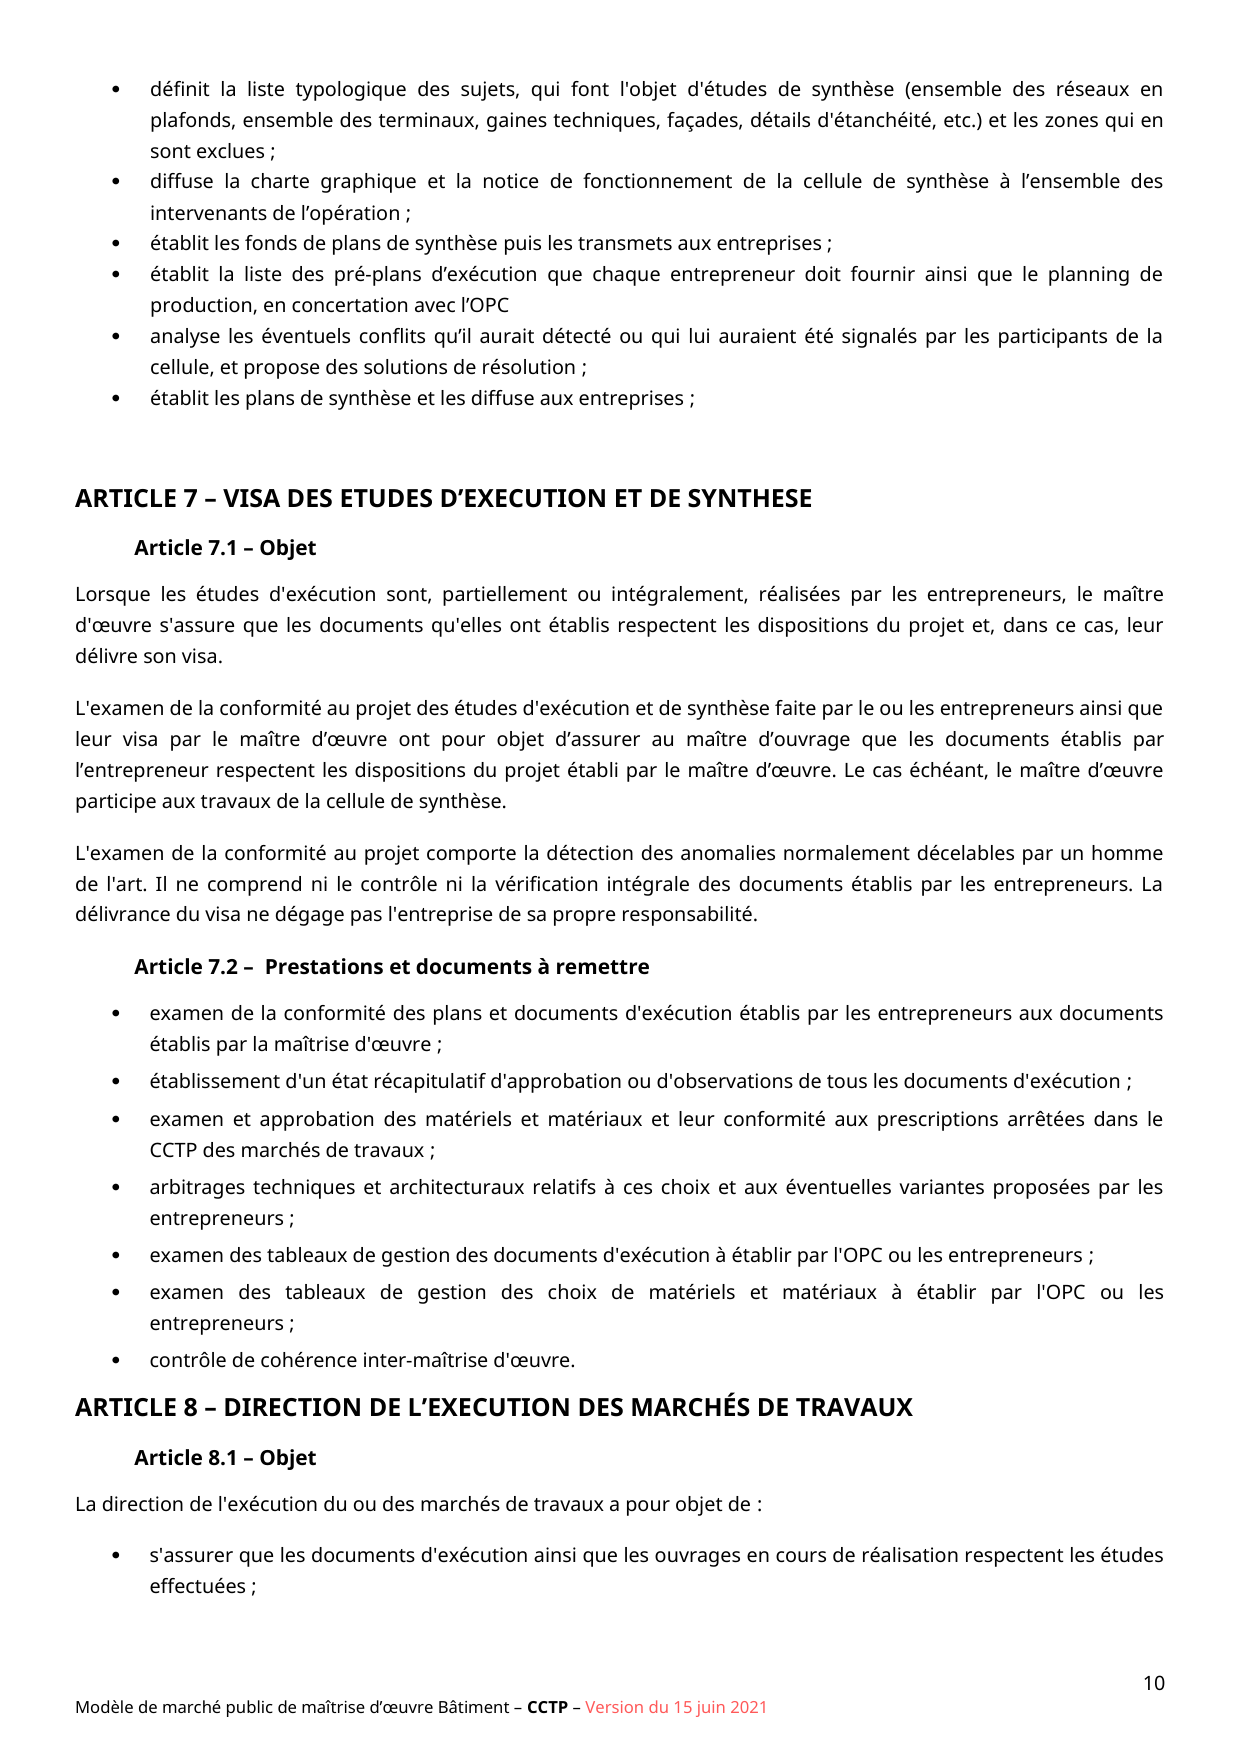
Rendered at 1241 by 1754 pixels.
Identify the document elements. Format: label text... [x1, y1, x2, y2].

list examen de la conformité des plans et documents d'exécution établis par les entrepreneurs aux documents établis par la maîtrise d'œuvre ; [112, 1000, 1165, 1058]
text L'examen de la conformité au projet comporte la détection des anomalies normalement décelables par un homme de l'art. Il ne comprend ni le contrôle ni la vérification intégrale des documents établis par les entrepreneurs. La délivrance du visa ne dégage pas l'entreprise de sa propre responsabilité. [75, 839, 1165, 928]
list établit la liste des pré-plans d’exécution que chaque entrepreneur doit fournir ainsi que le planning de production, en concertation avec l’OPC [112, 261, 1165, 318]
list s'assurer que les documents d'exécution ainsi que les ouvrages en cours de réalisation respectent les études effectuées ; [112, 1542, 1165, 1600]
subtitle Article 7 – VISA DES ETUDES D’EXECUTION ET DE SYNTHESE [75, 481, 1165, 515]
subtitle Article 8.1 – Objet [134, 1443, 1165, 1471]
text Lorsque les études d'exécution sont, partiellement ou intégralement, réalisées par les entrepreneurs, le maître d'œuvre s'assure que les documents qu'elles ont établis respectent les dispositions du projet et, dans ce cas, leur délivre son visa. [75, 581, 1165, 669]
list définit la liste typologique des sujets, qui font l'objet d'études de synthèse (ensemble des réseaux en plafonds, ensemble des terminaux, gaines techniques, façades, détails d'étanchéité, etc.) et les zones qui en sont exclues ; [112, 75, 1165, 164]
list diffuse la charte graphique et la notice de fonctionnement de la cellule de synthèse à l’ensemble des intervenants de l’opération ; [112, 168, 1165, 226]
subtitle Article 8 – DIRECTION DE L’EXECUTION DES marchÉs DE TRAVAUX [75, 1390, 1165, 1424]
text L'examen de la conformité au projet des études d'exécution et de synthèse faite par le ou les entrepreneurs ainsi que leur visa par le maître d’œuvre ont pour objet d’assurer au maître d’ouvrage que les documents établis par l’entrepreneur respectent les dispositions du projet établi par le maître d’œuvre. Le cas échéant, le maître d’œuvre participe aux travaux de la cellule de synthèse. [75, 694, 1165, 814]
list établit les plans de synthèse et les diffuse aux entreprises ; [112, 384, 1165, 411]
list examen des tableaux de gestion des choix de matériels et matériaux à établir par l'OPC ou les entrepreneurs ; [112, 1278, 1165, 1336]
list analyse les éventuels conflits qu’il aurait détecté ou qui lui auraient été signalés par les participants de la cellule, et propose des solutions de résolution ; [112, 322, 1165, 380]
subtitle Article 7.1 – Objet [134, 533, 1165, 562]
list arbitrages techniques et architecturaux relatifs à ces choix et aux éventuelles variantes proposées par les entrepreneurs ; [112, 1173, 1165, 1231]
list établissement d'un état récapitulatif d'approbation ou d'observations de tous les documents d'exécution ; [112, 1068, 1165, 1095]
text La direction de l'exécution du ou des marchés de travaux a pour objet de : [75, 1490, 1165, 1517]
list examen et approbation des matériels et matériaux et leur conformité aux prescriptions arrêtées dans le CCTP des marchés de travaux ; [112, 1105, 1165, 1163]
subtitle Article 7.2 – Prestations et documents à remettre [134, 952, 1165, 981]
list examen des tableaux de gestion des documents d'exécution à établir par l'OPC ou les entrepreneurs ; [112, 1241, 1165, 1268]
list établit les fonds de plans de synthèse puis les transmets aux entreprises ; [112, 230, 1165, 257]
list contrôle de cohérence inter-maîtrise d'œuvre. [112, 1347, 1165, 1373]
